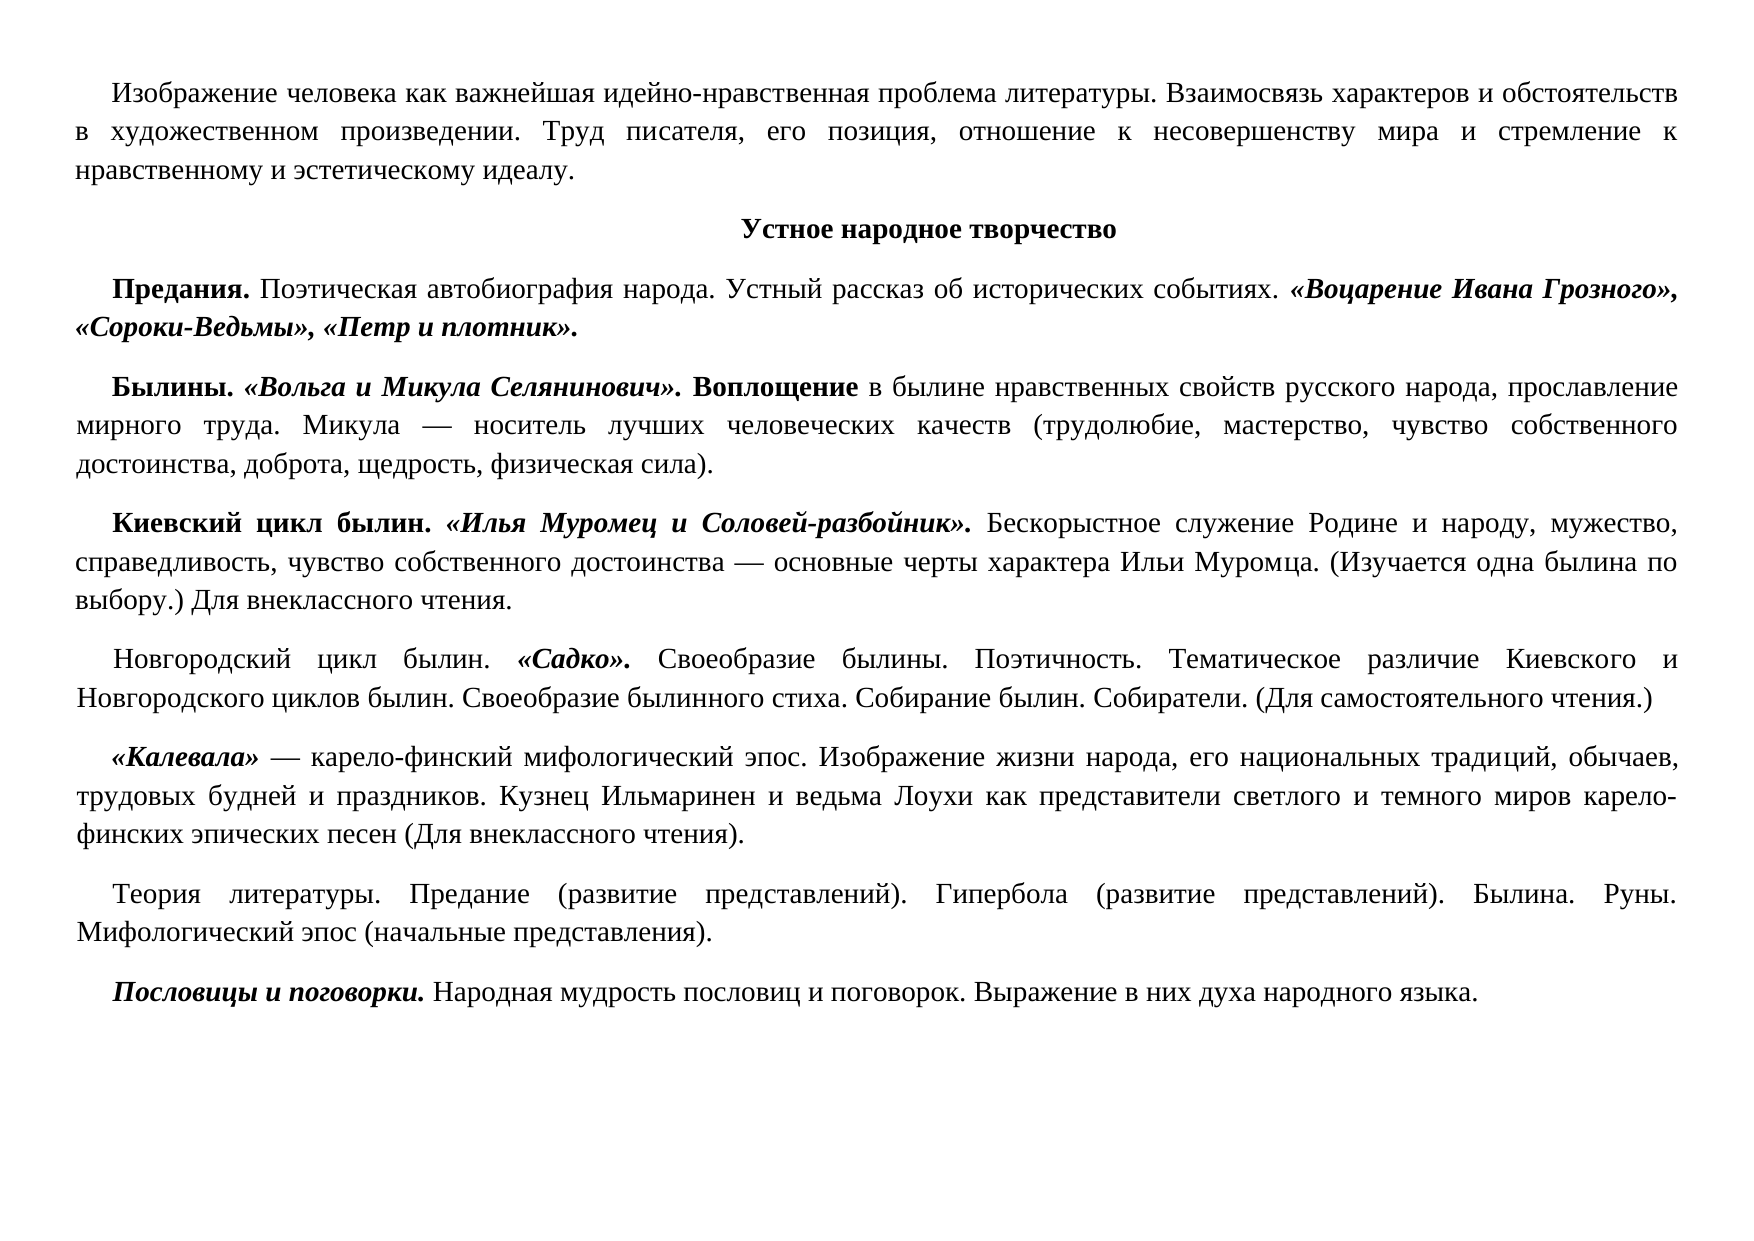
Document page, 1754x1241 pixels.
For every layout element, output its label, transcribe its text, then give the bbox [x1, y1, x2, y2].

text Изображение человека как важнейшая идейно-нравственная проблема литературы. Взаимосвязь характеров и обстоятельств в художественном произведении. Труд писателя, его позиция, отношение к несовершенству мира и стремление к нравственному и эстетическому идеалу. [75, 75, 1679, 186]
text Предания. Поэтическая автобиография народа. Устный рассказ об исторических событиях. «Воцарение Ивана Грозного», «Сороки-Ведьмы», «Петр и плотник». [75, 271, 1679, 343]
text Устное народное творчество [178, 211, 1679, 245]
text «Калевала» — карело-финский мифологический эпос. Изображение жизни народа, его национальных традиций, обычаев, трудовых будней и праздников. Кузнец Ильмаринен и ведьма Лоухи как представители светлого и темного миров карело-финских эпических песен (Для внеклассного чтения). [76, 739, 1679, 850]
text Киевский цикл былин. «Илья Муромец и Соловей-разбойник». Бескорыстное служение Родине и народу, мужество, справедливость, чувство собственного достоинства — основные черты характера Ильи Муромца. (Изучается одна былина по выбору.) Для внеклассного чтения. [75, 505, 1678, 616]
text Пословицы и поговорки. Народная мудрость пословиц и поговорок. Выражение в них духа народного языка. [77, 974, 1677, 1007]
text Новгородский цикл былин. «Садко». Своеобразие былины. Поэтичность. Тематическое различие Киевского и Новгородского циклов былин. Своеобразие былинного стиха. Собирание былин. Собиратели. (Для самостоятельного чтения.) [76, 642, 1678, 714]
text Теория литературы. Предание (развитие представлений). Гипербола (развитие представлений). Былина. Руны. Мифологический эпос (начальные представления). [76, 876, 1677, 948]
text Былины. «Вольга и Микула Селянинович». Воплощение в былине нравственных свойств русского народа, прославление мирного труда. Микула — носитель лучших человеческих качеств (трудолюбие, мастерство, чувство собственного достоинства, доброта, щедрость, физическая сила). [76, 369, 1679, 479]
